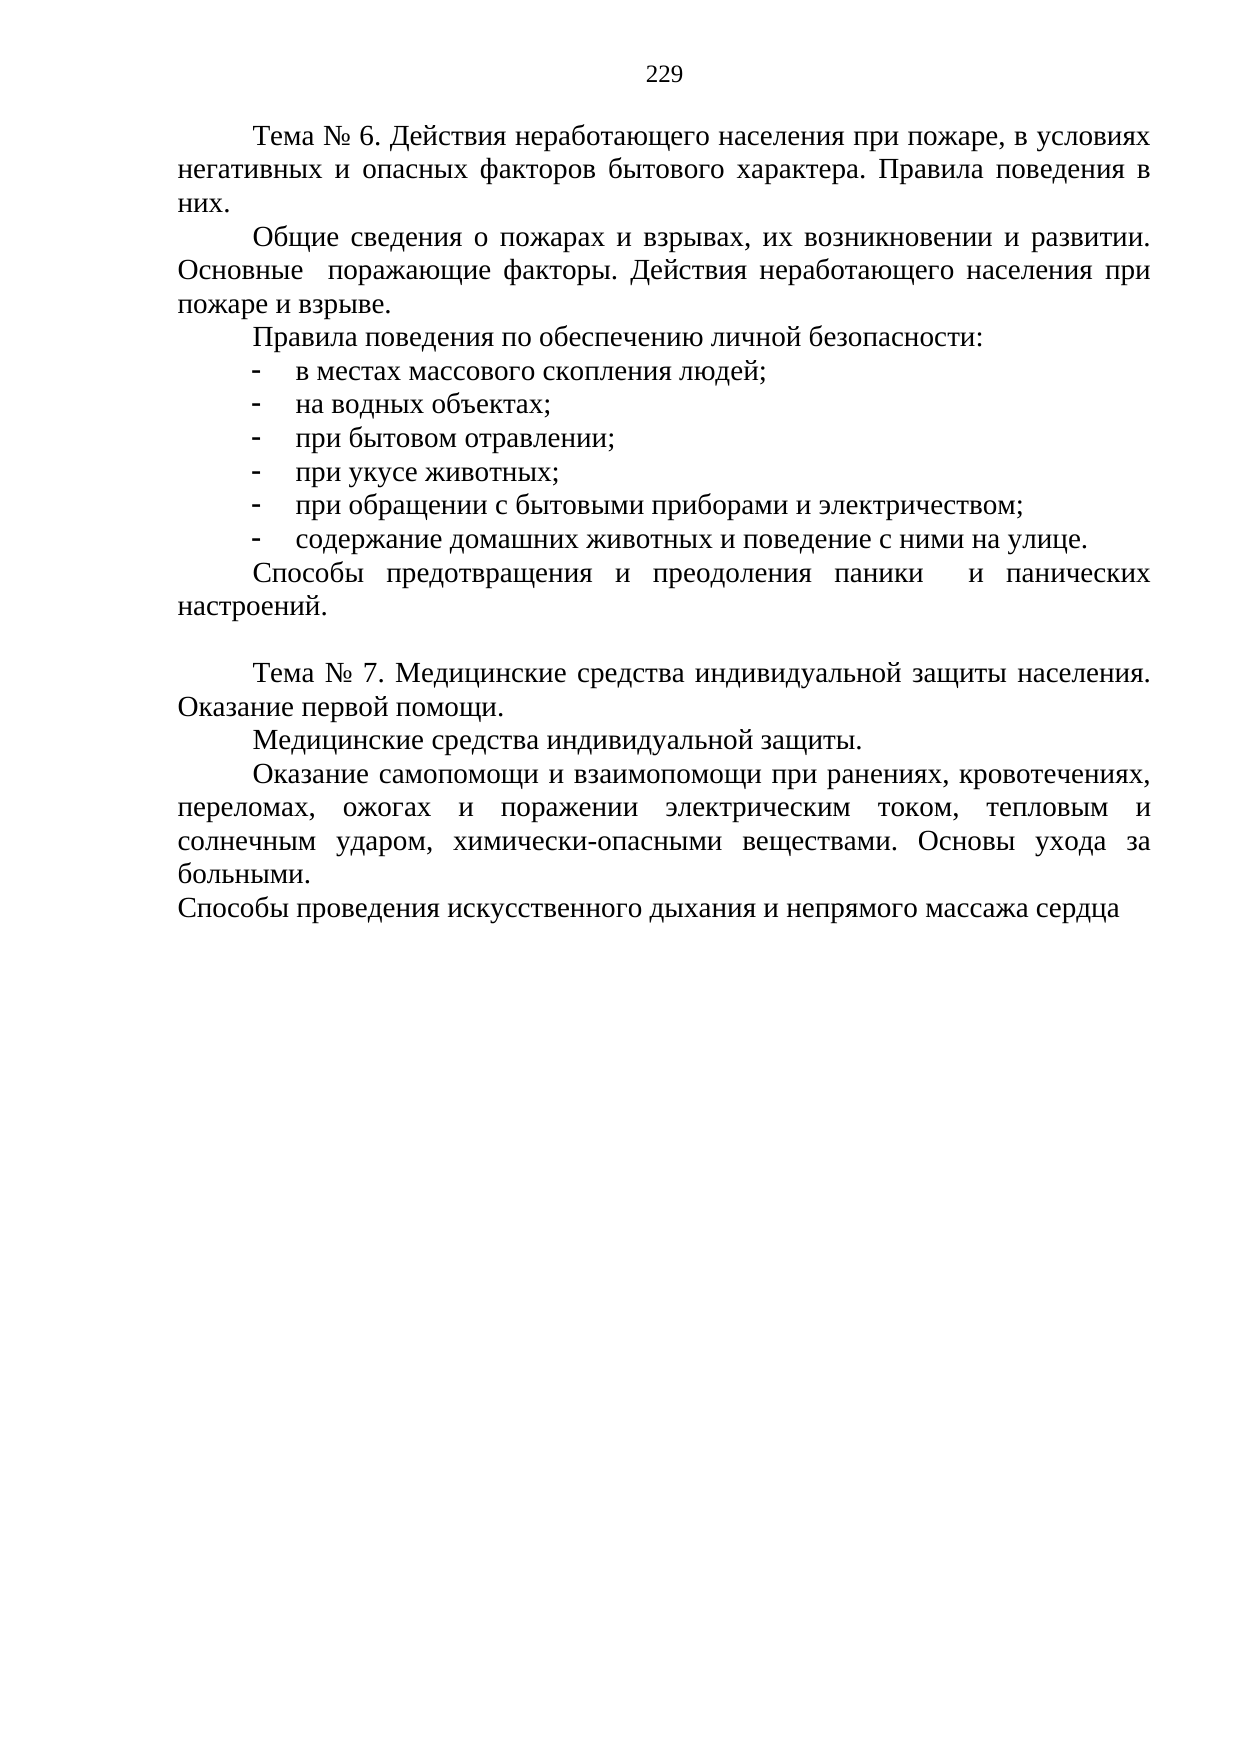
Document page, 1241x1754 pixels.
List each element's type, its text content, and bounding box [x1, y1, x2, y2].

list содержание домашних животных и поведение с ними на улице. [251, 521, 1152, 555]
list в местах массового скопления людей; [251, 353, 1152, 387]
text Общие сведения о пожарах и взрывах, их возникновении и развитии. Основные поражающие факторы. Действия неработающего населения при пожаре и взрыве. [177, 219, 1152, 319]
text Тема № 6. Действия неработающего населения при пожаре, в условиях негативных и опасных факторов бытового характера. Правила поведения в них. [177, 118, 1152, 219]
text Оказание самопомощи и взаимопомощи при ранениях, кровотечениях, переломах, ожогах и поражении электрическим током, тепловым и солнечным ударом, химически-опасными веществами. Основы ухода за больными. [177, 756, 1152, 890]
text Способы проведения искусственного дыхания и непрямого массажа сердца [177, 890, 1152, 924]
list на водных объектах; [251, 387, 1152, 420]
text Способы предотвращения и преодоления паники и панических настроений. [177, 555, 1152, 622]
text Тема № 7. Медицинские средства индивидуальной защиты населения. Оказание первой помощи. [177, 655, 1152, 722]
text Медицинские средства индивидуальной защиты. [177, 722, 1152, 756]
text Правила поведения по обеспечению личной безопасности: [177, 319, 1152, 353]
list при обращении с бытовыми приборами и электричеством; [251, 487, 1152, 521]
list при бытовом отравлении; [251, 420, 1152, 454]
list при укусе животных; [251, 454, 1152, 487]
